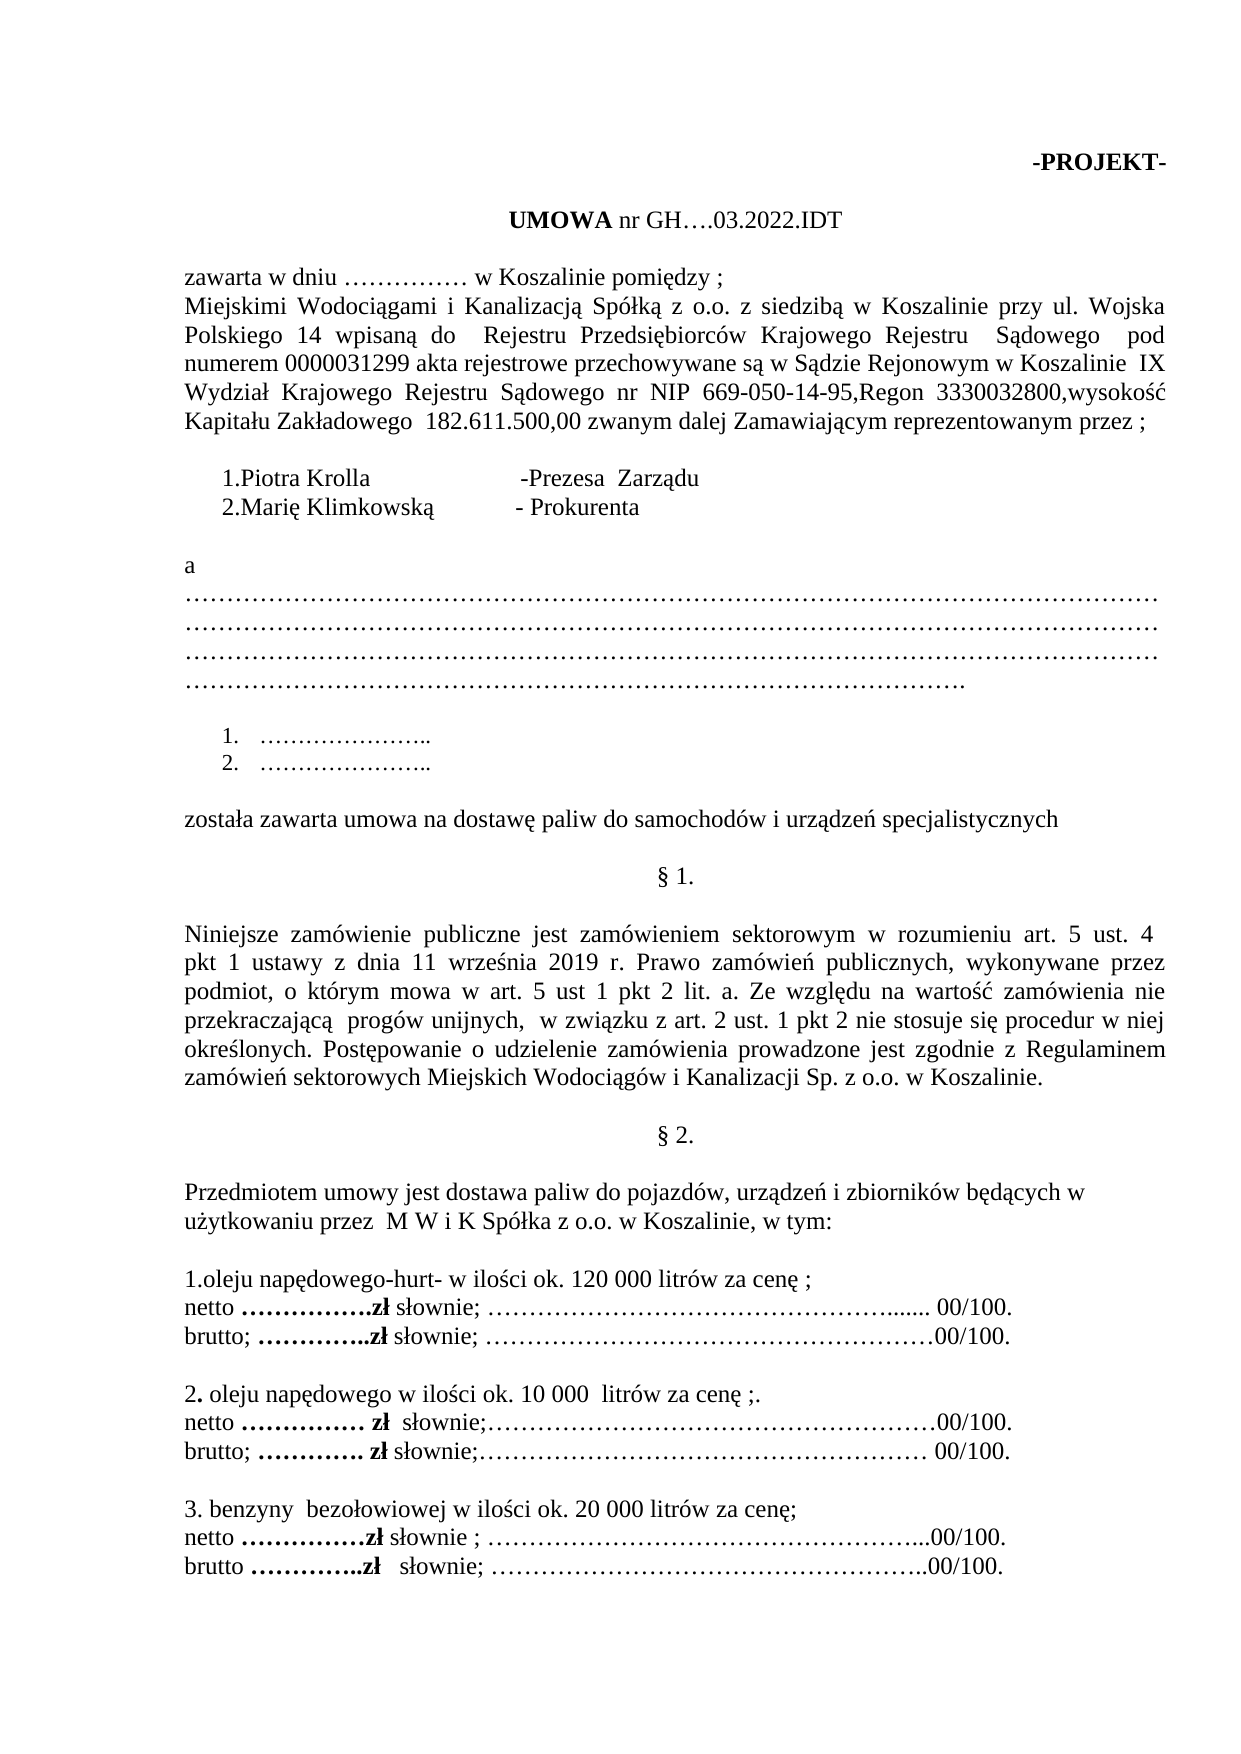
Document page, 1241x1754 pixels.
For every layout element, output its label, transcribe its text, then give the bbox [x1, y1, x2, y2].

text 2. oleju napędowego w ilości ok. 10 000 litrów za cenę ;. [184, 1379, 1167, 1407]
text Niniejsze zamówienie publiczne jest zamówieniem sektorowym w rozumieniu art. 5 ust. 4 pkt 1 ustawy z dnia 11 września 2019 r. Prawo zamówień publicznych, wykonywane przez podmiot, o którym mowa w art. 5 ust 1 pkt 2 lit. a. Ze względu na wartość zamówienia nie przekraczającą progów unijnych, w związku z art. 2 ust. 1 pkt 2 nie stosuje się procedur w niej określonych. Postępowanie o udzielenie zamówienia prowadzone jest zgodnie z Regulaminem zamówień sektorowych Miejskich Wodociągów i Kanalizacji Sp. z o.o. w Koszalinie. [184, 919, 1167, 1091]
text UMOWA nr GH….03.2022.IDT [184, 205, 1167, 233]
text netto …………… zł słownie;………………………………………………00/100. [184, 1407, 1167, 1436]
text 2.Marię Klimkowską - Prokurenta [184, 492, 1167, 521]
list ………………….. [222, 722, 1167, 749]
text -PROJEKT- [184, 147, 1167, 176]
text netto ……………zł słownie ; ……………………………………………...00/100. brutto …………..zł słownie; ……………………………………………..00/100. [184, 1522, 1167, 1580]
text została zawarta umowa na dostawę paliw do samochodów i urządzeń specjalistycznych [184, 804, 1167, 832]
text netto …………….zł słownie; …………………………………………....... 00/100. [184, 1292, 1167, 1321]
text 1.oleju napędowego-hurt- w ilości ok. 120 000 litrów za cenę ; [184, 1264, 1167, 1292]
text Miejskimi Wodociągami i Kanalizacją Spółką z o.o. z siedzibą w Koszalinie przy ul. Wojska Polskiego 14 wpisaną do Rejestru Przedsiębiorców Krajowego Rejestru Sądowego pod numerem 0000031299 akta rejestrowe przechowywane są w Sądzie Rejonowym w Koszalinie IX Wydział Krajowego Rejestru Sądowego nr NIP 669-050-14-95,Regon 3330032800,wysokość Kapitału Zakładowego 182.611.500,00 zwanym dalej Zamawiającym reprezentowanym przez ; [184, 291, 1167, 435]
text 3. benzyny bezołowiowej w ilości ok. 20 000 litrów za cenę; [184, 1494, 1167, 1522]
text § 2. [184, 1120, 1167, 1149]
text Przedmiotem umowy jest dostawa paliw do pojazdów, urządzeń i zbiorników będących w użytkowaniu przez M W i K Spółka z o.o. w Koszalinie, w tym: [184, 1177, 1167, 1235]
text brutto; …………..zł słownie; ………………………………………………00/100. [184, 1321, 1167, 1350]
text zawarta w dniu …………… w Koszalinie pomiędzy ; [184, 262, 1167, 291]
text 1.Piotra Krolla -Prezesa Zarządu [184, 463, 1167, 492]
text § 1. [184, 861, 1167, 890]
text …………………………………………………………………………………………………………………………………………………………………………………………………………………………………………………………………………………………………………………………………………………………………………………………………………. [184, 578, 1167, 693]
text a [184, 550, 1167, 578]
list ………………….. [222, 749, 1167, 775]
text brutto; …………. zł słownie;……………………………………………… 00/100. [184, 1436, 1167, 1465]
